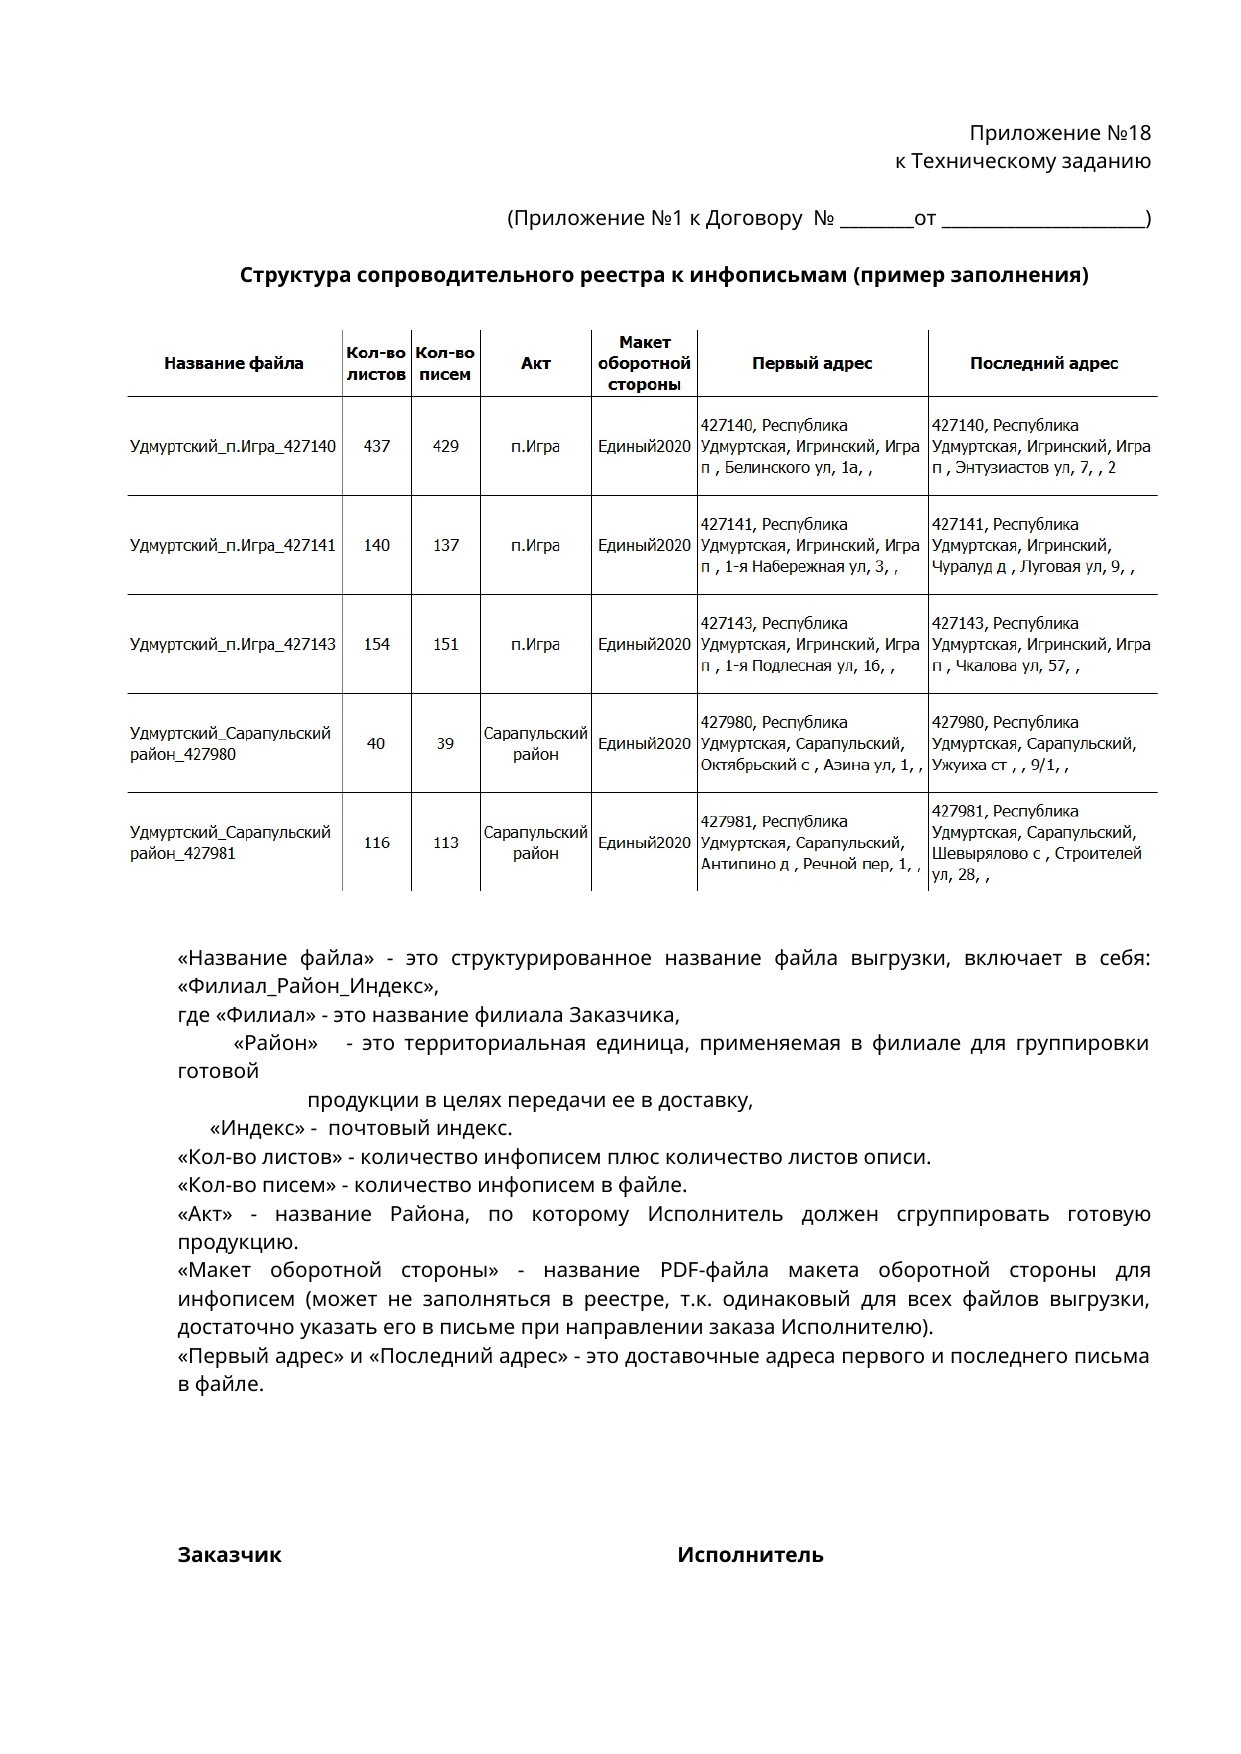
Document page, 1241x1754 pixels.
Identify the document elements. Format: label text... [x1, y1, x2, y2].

text «Макет оборотной стороны» - название PDF-файла макета оборотной стороны для инфописем (может не заполняться в реестре, т.к. одинаковый для всех файлов выгрузки, достаточно указать его в письме при направлении заказа Исполнителю). [177, 1256, 1152, 1341]
text «Кол-во листов» - количество инфописем плюс количество листов описи. [177, 1142, 1152, 1170]
picture [126, 330, 1156, 889]
text «Район» - это территориальная единица, применяемая в филиале для группировки готовой [177, 1028, 1152, 1085]
text Структура сопроводительного реестра к инфописьмам (пример заполнения) [177, 260, 1152, 289]
text продукции в целях передачи ее в доставку, [177, 1085, 1152, 1113]
text где «Филиал» - это название филиала Заказчика, [177, 1000, 1152, 1028]
text (Приложение №1 к Договору № ________от ______________________) [177, 203, 1152, 232]
text Приложение №18 [177, 118, 1152, 147]
text «Индекс» - почтовый индекс. [177, 1113, 1152, 1142]
text «Название файла» - это структурированное название файла выгрузки, включает в себя: «Филиал_Район_Индекс», [177, 943, 1152, 1000]
text «Акт» - название Района, по которому Исполнитель должен сгруппировать готовую продукцию. [177, 1199, 1152, 1256]
text Заказчик Исполнитель [177, 1540, 1152, 1568]
text к Техническому заданию [177, 147, 1152, 175]
text «Первый адрес» и «Последний адрес» - это доставочные адреса первого и последнего письма в файле. [177, 1341, 1152, 1398]
text «Кол-во писем» - количество инфописем в файле. [177, 1170, 1152, 1199]
